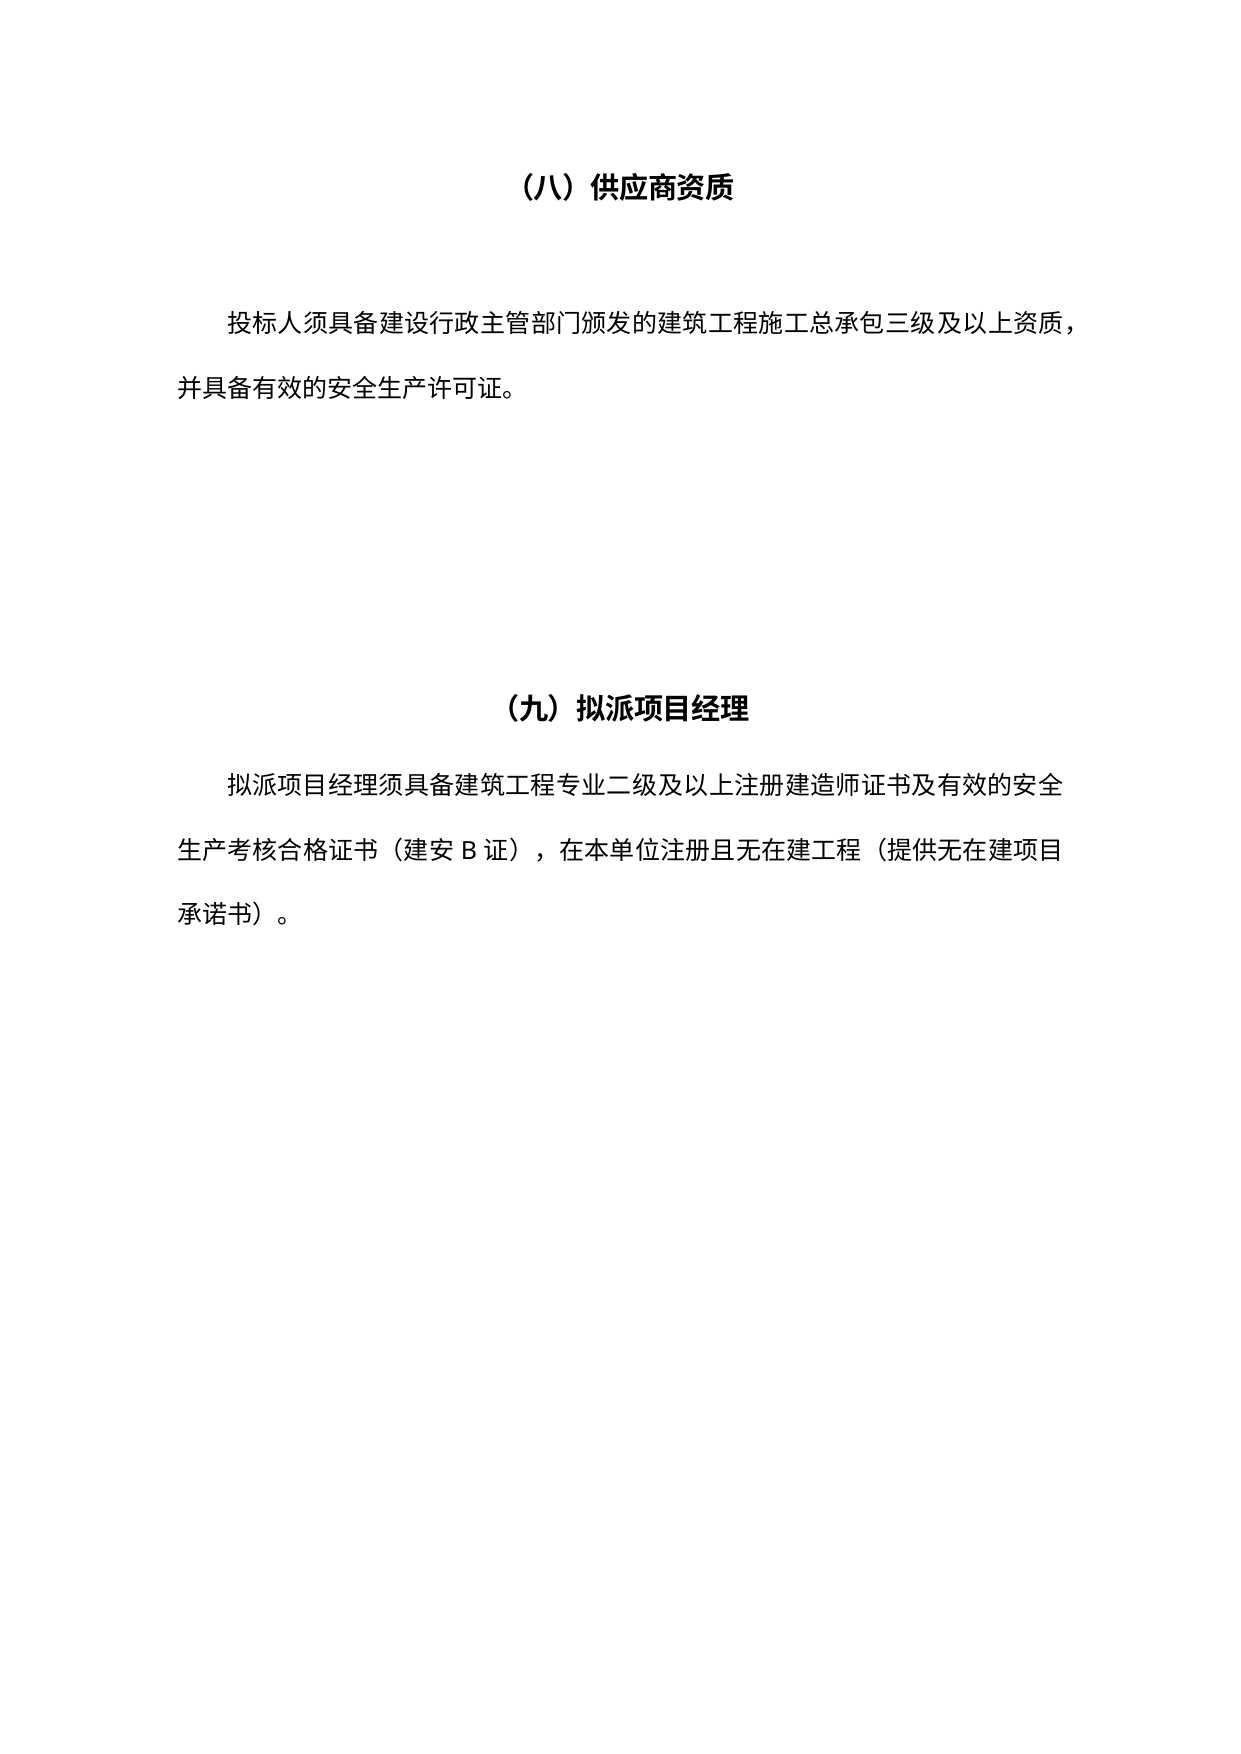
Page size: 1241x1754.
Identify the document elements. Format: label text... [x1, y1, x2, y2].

text 拟派项目经理须具备建筑工程专业二级及以上注册建造师证书及有效的安全生产考核合格证书（建安 B 证），在本单位注册且无在建工程（提供无在建项目承诺书）。 [177, 765, 1064, 931]
text 投标人须具备建设行政主管部门颁发的建筑工程施工总承包三级及以上资质，并具备有效的安全生产许可证。 [177, 303, 1064, 405]
text （八）供应商资质 [505, 168, 1064, 206]
text （九）拟派项目经理 [490, 689, 1064, 727]
